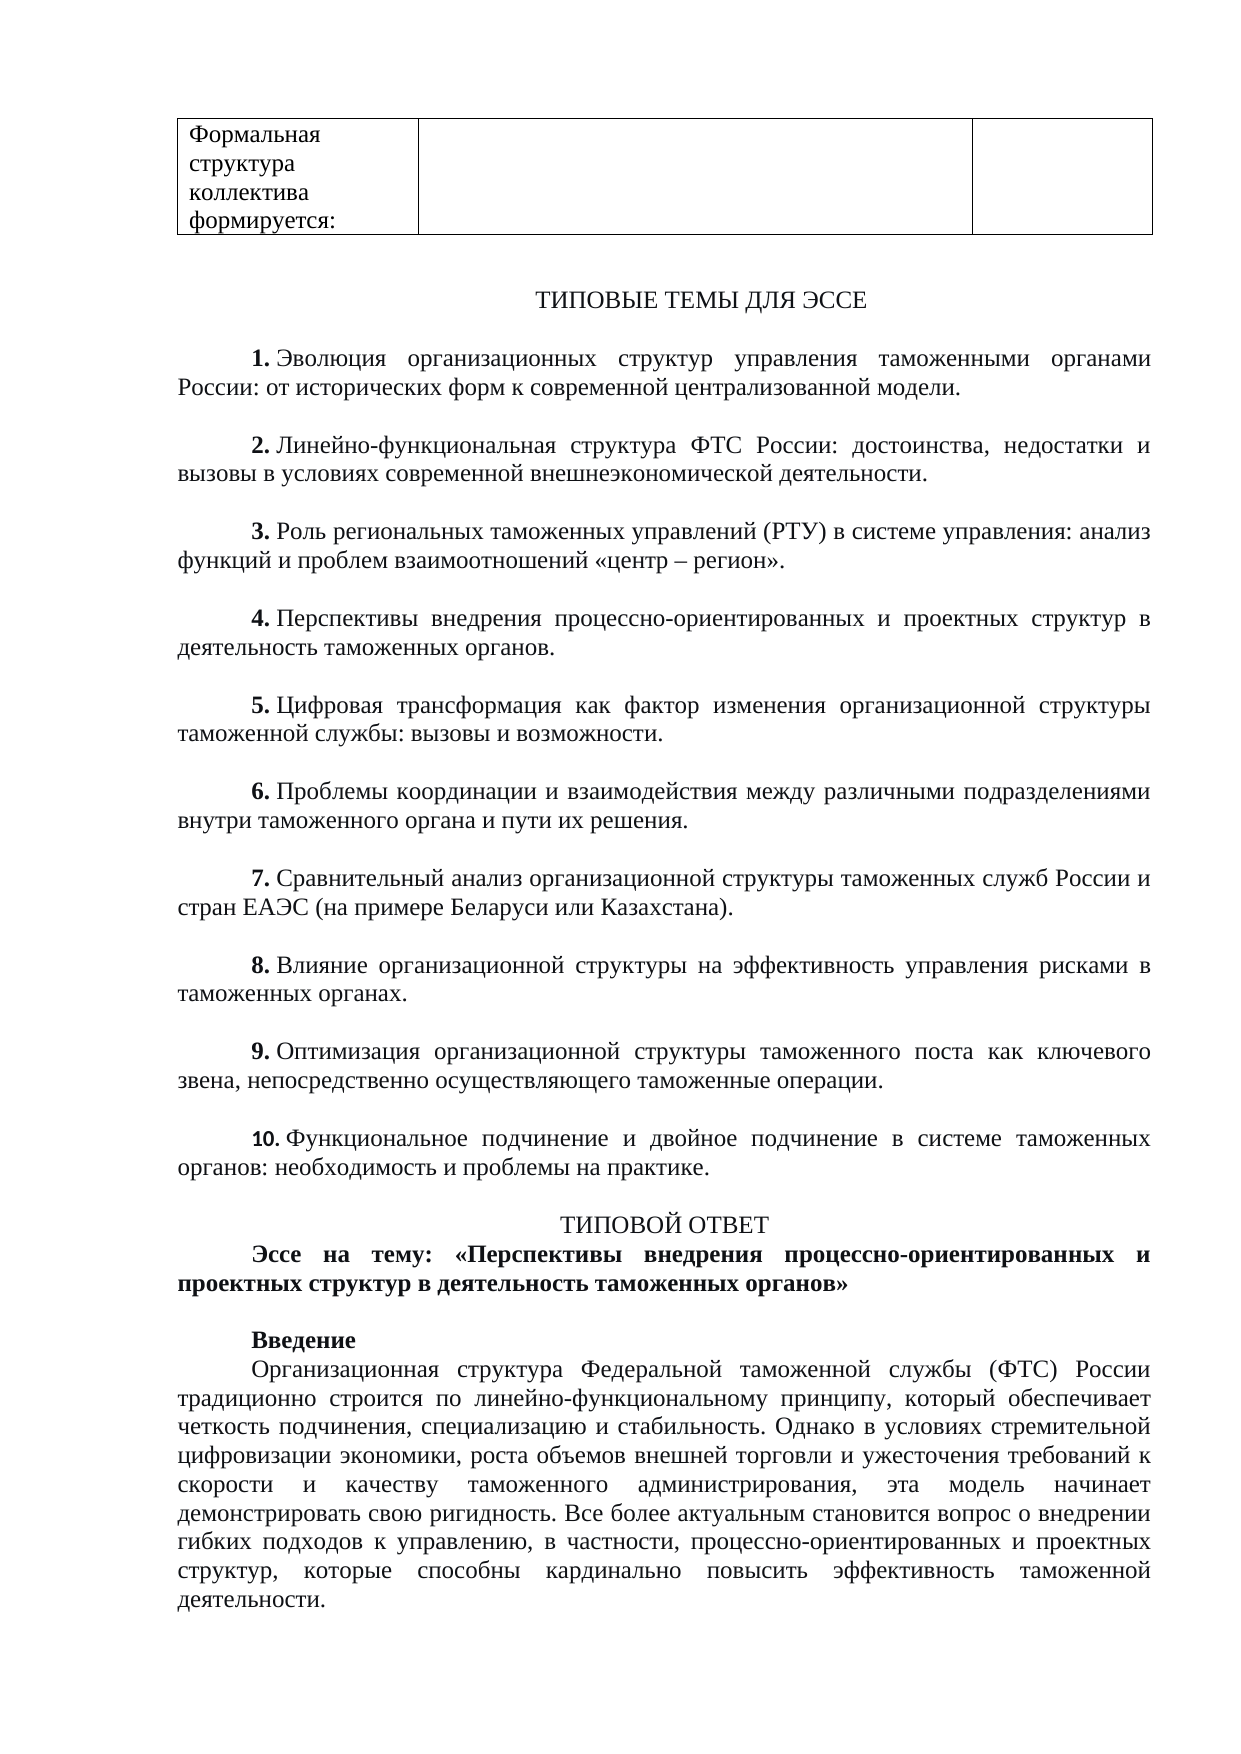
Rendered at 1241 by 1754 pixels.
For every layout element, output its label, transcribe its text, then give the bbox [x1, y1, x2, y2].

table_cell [419, 119, 972, 234]
text Введение [177, 1325, 1152, 1354]
list Эволюция организационных структур управления таможенными органами России: от исторических форм к современной централизованной модели. [177, 343, 1152, 401]
subtitle ТИПОВЫЕ ТЕМЫ ДЛЯ ЭССЕ [177, 285, 1152, 314]
list Влияние организационной структуры на эффективность управления рисками в таможенных органах. [177, 950, 1152, 1007]
list Линейно-функциональная структура ФТС России: достоинства, недостатки и вызовы в условиях современной внешнеэкономической деятельности. [177, 430, 1152, 487]
text Организационная структура Федеральной таможенной службы (ФТС) России традиционно строится по линейно-функциональному принципу, который обеспечивает четкость подчинения, специализацию и стабильность. Однако в условиях стремительной цифровизации экономики, роста объемов внешней торговли и ужесточения требований к скорости и качеству таможенного администрирования, эта модель начинает демонстрировать свою ригидность. Все более актуальным становится вопрос о внедрении гибких подходов к управлению, в частности, процессно-ориентированных и проектных структур, которые способны кардинально повысить эффективность таможенной деятельности. [177, 1354, 1152, 1613]
list Функциональное подчинение и двойное подчинение в системе таможенных органов: необходимость и проблемы на практике. [177, 1123, 1152, 1181]
table_cell 23 [973, 119, 1152, 234]
list Цифровая трансформация как фактор изменения организационной структуры таможенной службы: вызовы и возможности. [177, 690, 1152, 747]
subtitle Эссе на тему: «Перспективы внедрения процессно-ориентированных и проектных структур в деятельность таможенных органов» [177, 1239, 1152, 1296]
list Роль региональных таможенных управлений (РТУ) в системе управления: анализ функций и проблем взаимоотношений «центр – регион». [177, 516, 1152, 574]
text ТИПОВОЙ ОТВЕТ [177, 1210, 1152, 1239]
list Оптимизация организационной структуры таможенного поста как ключевого звена, непосредственно осуществляющего таможенные операции. [177, 1036, 1152, 1094]
list Сравнительный анализ организационной структуры таможенных служб России и стран ЕАЭС (на примере Беларуси или Казахстана). [177, 863, 1152, 921]
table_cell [178, 119, 418, 234]
list Проблемы координации и взаимодействия между различными подразделениями внутри таможенного органа и пути их решения. [177, 776, 1152, 834]
list Перспективы внедрения процессно-ориентированных и проектных структур в деятельность таможенных органов. [177, 603, 1152, 661]
